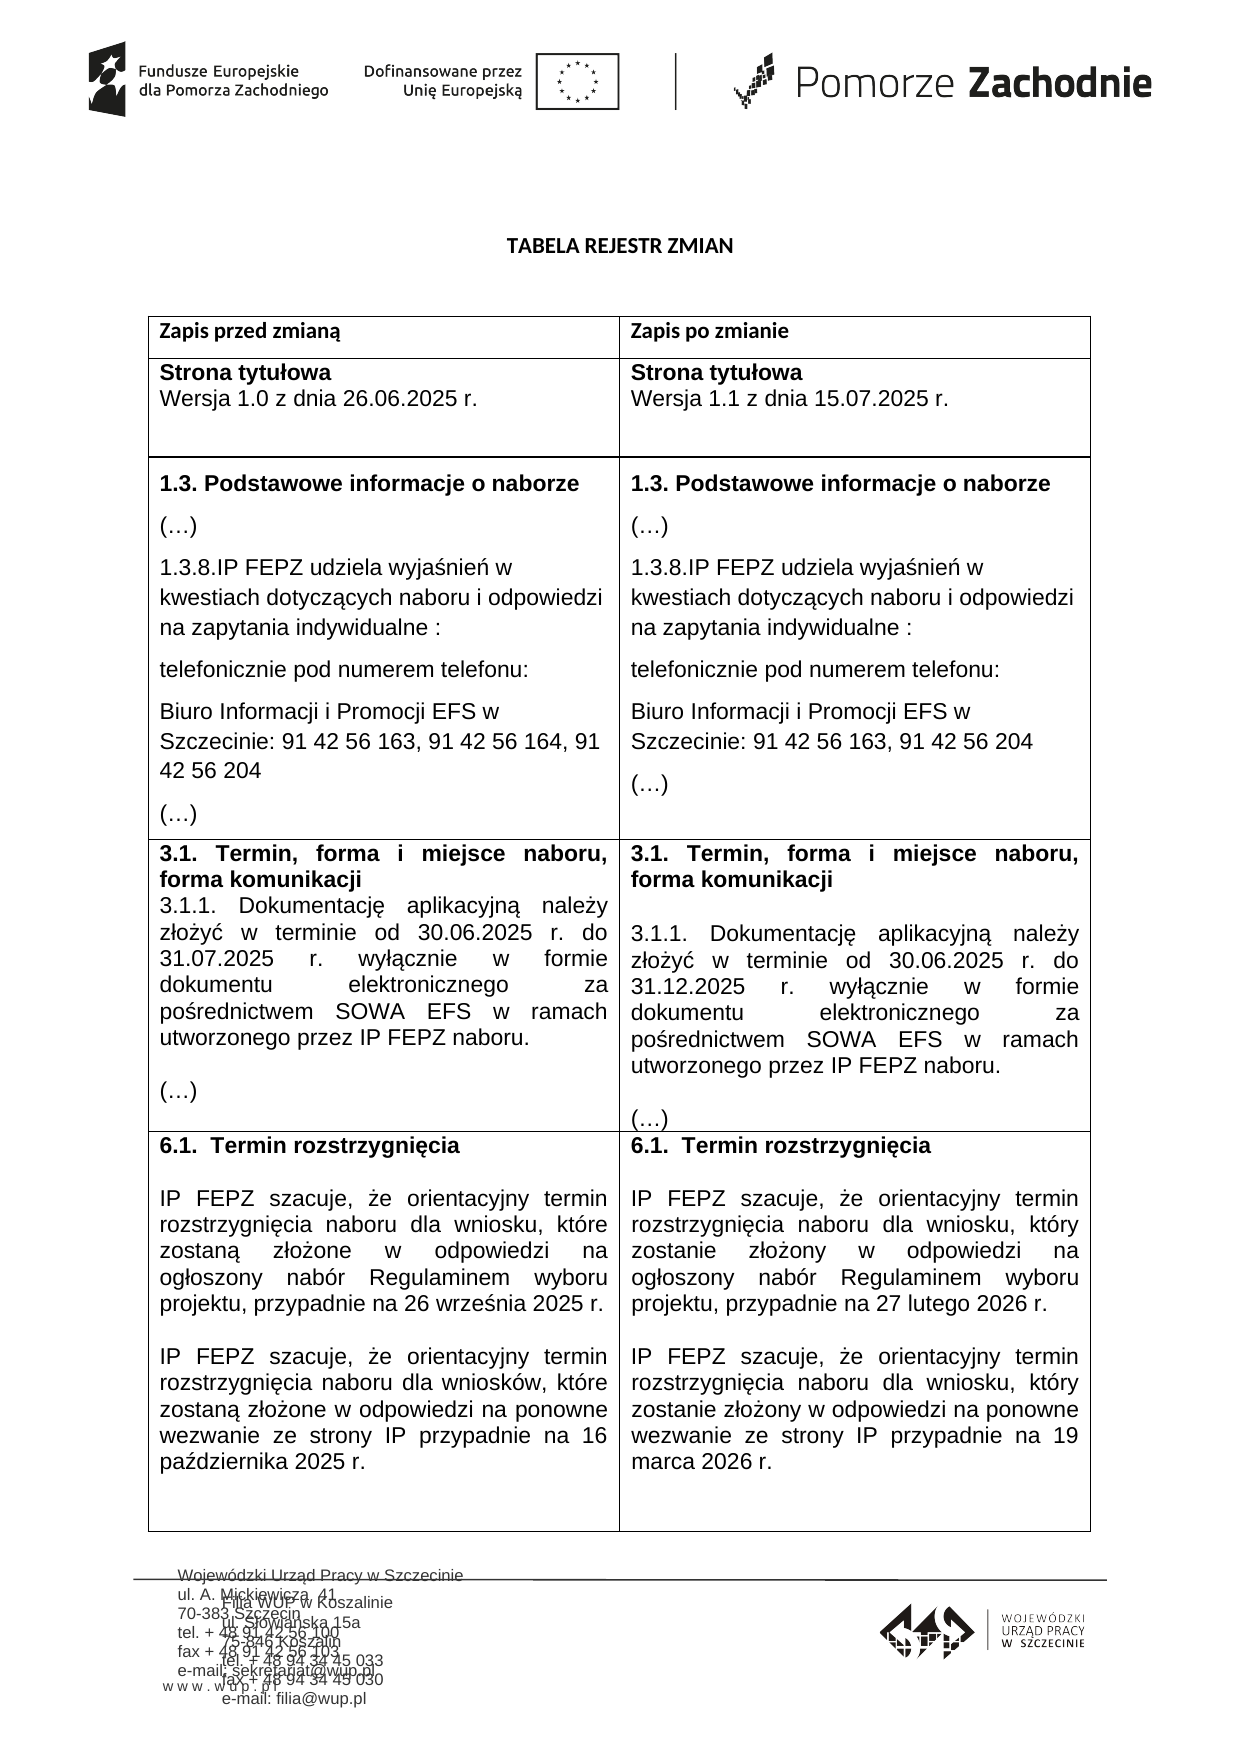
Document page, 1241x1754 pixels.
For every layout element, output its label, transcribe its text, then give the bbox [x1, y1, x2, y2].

table_cell 1.3. Podstawowe informacje o naborze (…) 1.3.8.IP FEPZ udziela wyjaśnień w kwestiach dotyczących naboru i odpowiedzi na zapytania indywidualne : telefonicznie pod numerem telefonu: Biuro Informacji i Promocji EFS w Szczecinie: 91 42 56 163, 91 42 56 164, 91 42 56 204 (…) [149, 458, 619, 838]
table_header Zapis przed zmianą [149, 317, 619, 358]
picture [879, 1603, 1085, 1660]
table_cell Strona tytułowa Wersja 1.0 z dnia 26.06.2025 r. [149, 359, 619, 456]
picture [88, 41, 1152, 117]
table_cell 6.1. Termin rozstrzygnięcia IP FEPZ szacuje, że orientacyjny termin rozstrzygnięcia naboru dla wniosku, które zostaną złożone w odpowiedzi na ogłoszony nabór Regulaminem wyboru projektu, przypadnie na 26 września 2025 r. IP FEPZ szacuje, że orientacyjny termin rozstrzygnięcia naboru dla wniosków, które zostaną złożone w odpowiedzi na ponowne wezwanie ze strony IP przypadnie na 16 października 2025 r. [149, 1132, 619, 1531]
table_cell Strona tytułowa Wersja 1.1 z dnia 15.07.2025 r. [620, 359, 1090, 456]
table_cell 3.1. Termin, forma i miejsce naboru, forma komunikacji 3.1.1. Dokumentację aplikacyjną należy złożyć w terminie od 30.06.2025 r. do 31.12.2025 r. wyłącznie w formie dokumentu elektronicznego za pośrednictwem SOWA EFS w ramach utworzonego przez IP FEPZ naboru. (…) [620, 840, 1090, 1131]
text TABELA REJESTR ZMIAN [148, 232, 1093, 259]
table_cell 6.1. Termin rozstrzygnięcia IP FEPZ szacuje, że orientacyjny termin rozstrzygnięcia naboru dla wniosku, który zostanie złożony w odpowiedzi na ogłoszony nabór Regulaminem wyboru projektu, przypadnie na 27 lutego 2026 r. IP FEPZ szacuje, że orientacyjny termin rozstrzygnięcia naboru dla wniosku, który zostanie złożony w odpowiedzi na ponowne wezwanie ze strony IP przypadnie na 19 marca 2026 r. [620, 1132, 1090, 1531]
table_header Zapis po zmianie [620, 317, 1090, 358]
table_cell 1.3. Podstawowe informacje o naborze (…) 1.3.8.IP FEPZ udziela wyjaśnień w kwestiach dotyczących naboru i odpowiedzi na zapytania indywidualne : telefonicznie pod numerem telefonu: Biuro Informacji i Promocji EFS w Szczecinie: 91 42 56 163, 91 42 56 204 (…) [620, 458, 1090, 838]
table_cell 3.1. Termin, forma i miejsce naboru, forma komunikacji 3.1.1. Dokumentację aplikacyjną należy złożyć w terminie od 30.06.2025 r. do 31.07.2025 r. wyłącznie w formie dokumentu elektronicznego za pośrednictwem SOWA EFS w ramach utworzonego przez IP FEPZ naboru. (…) [149, 840, 619, 1131]
